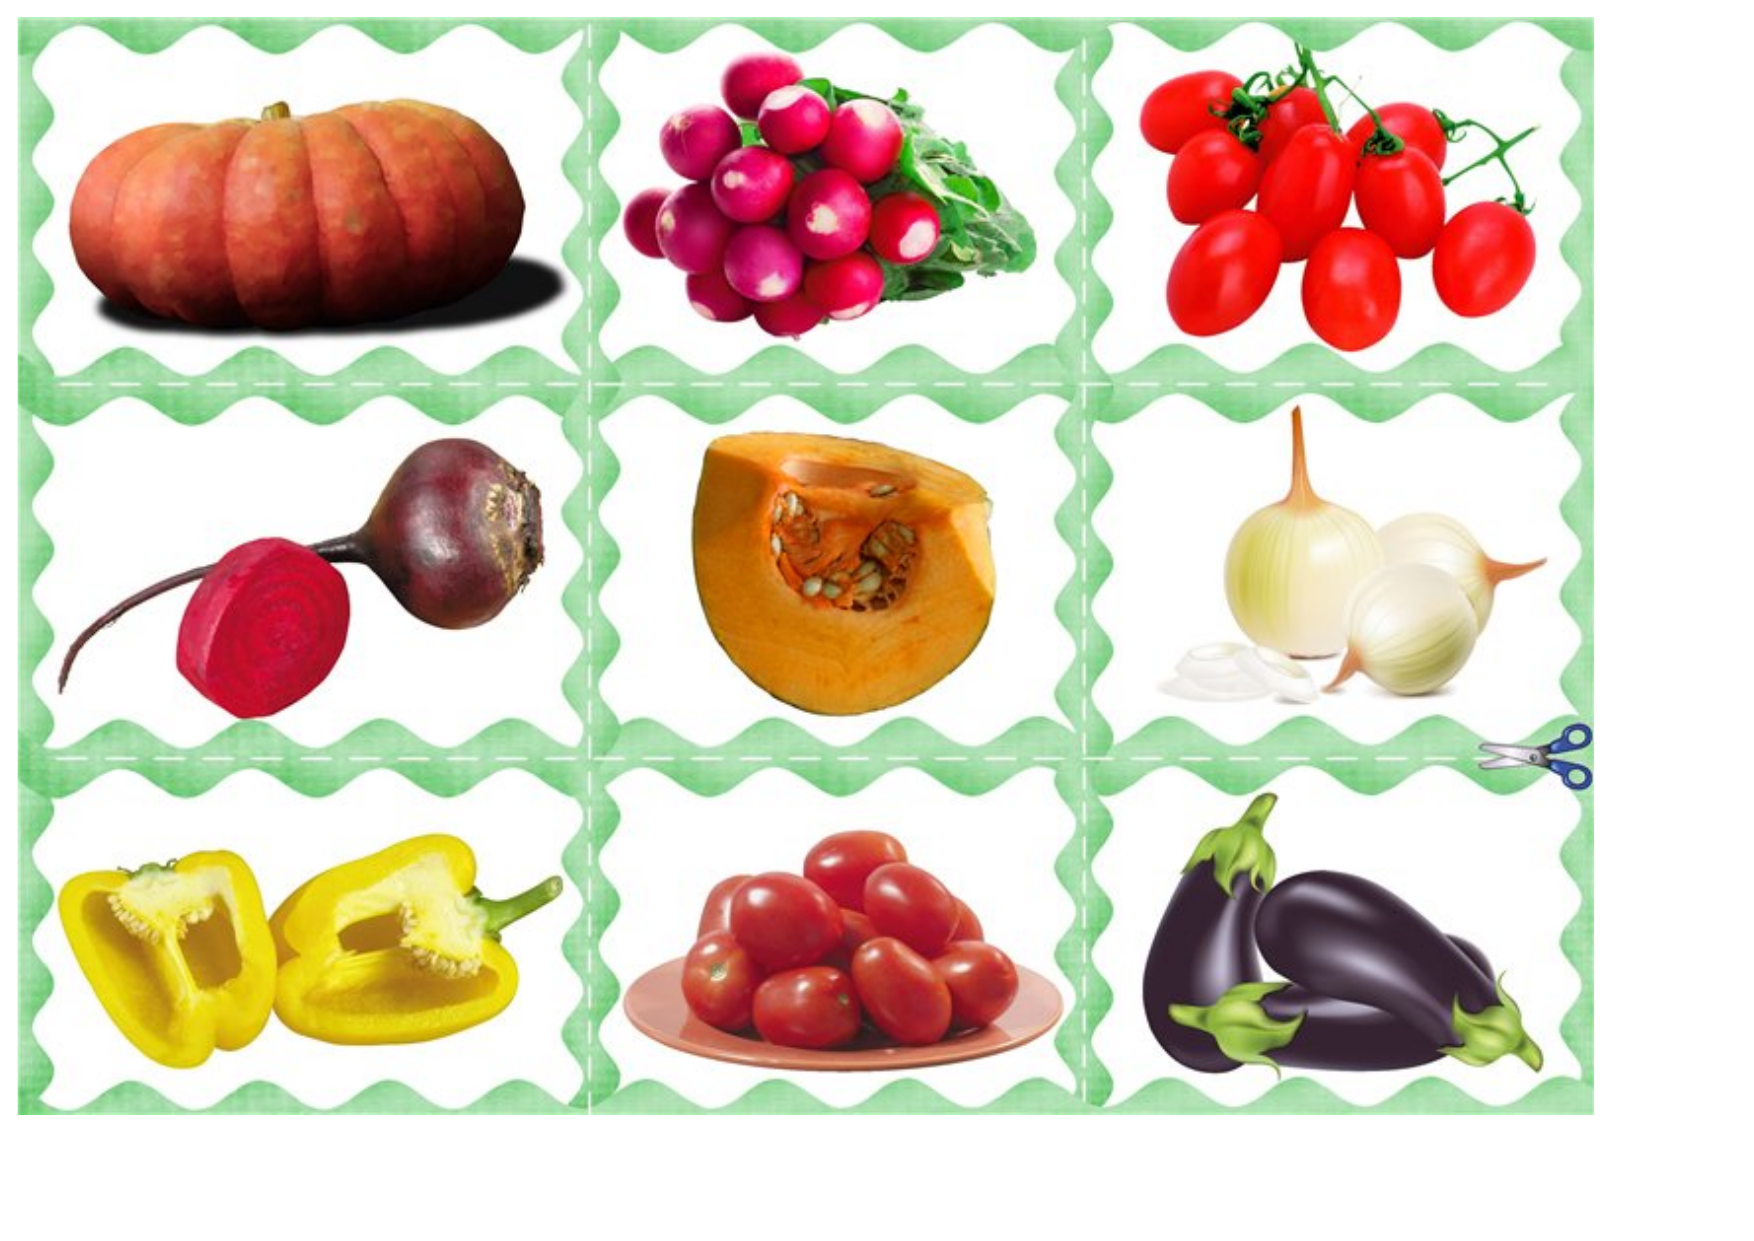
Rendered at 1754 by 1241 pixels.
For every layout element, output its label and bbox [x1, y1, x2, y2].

picture [17, 17, 1595, 1115]
